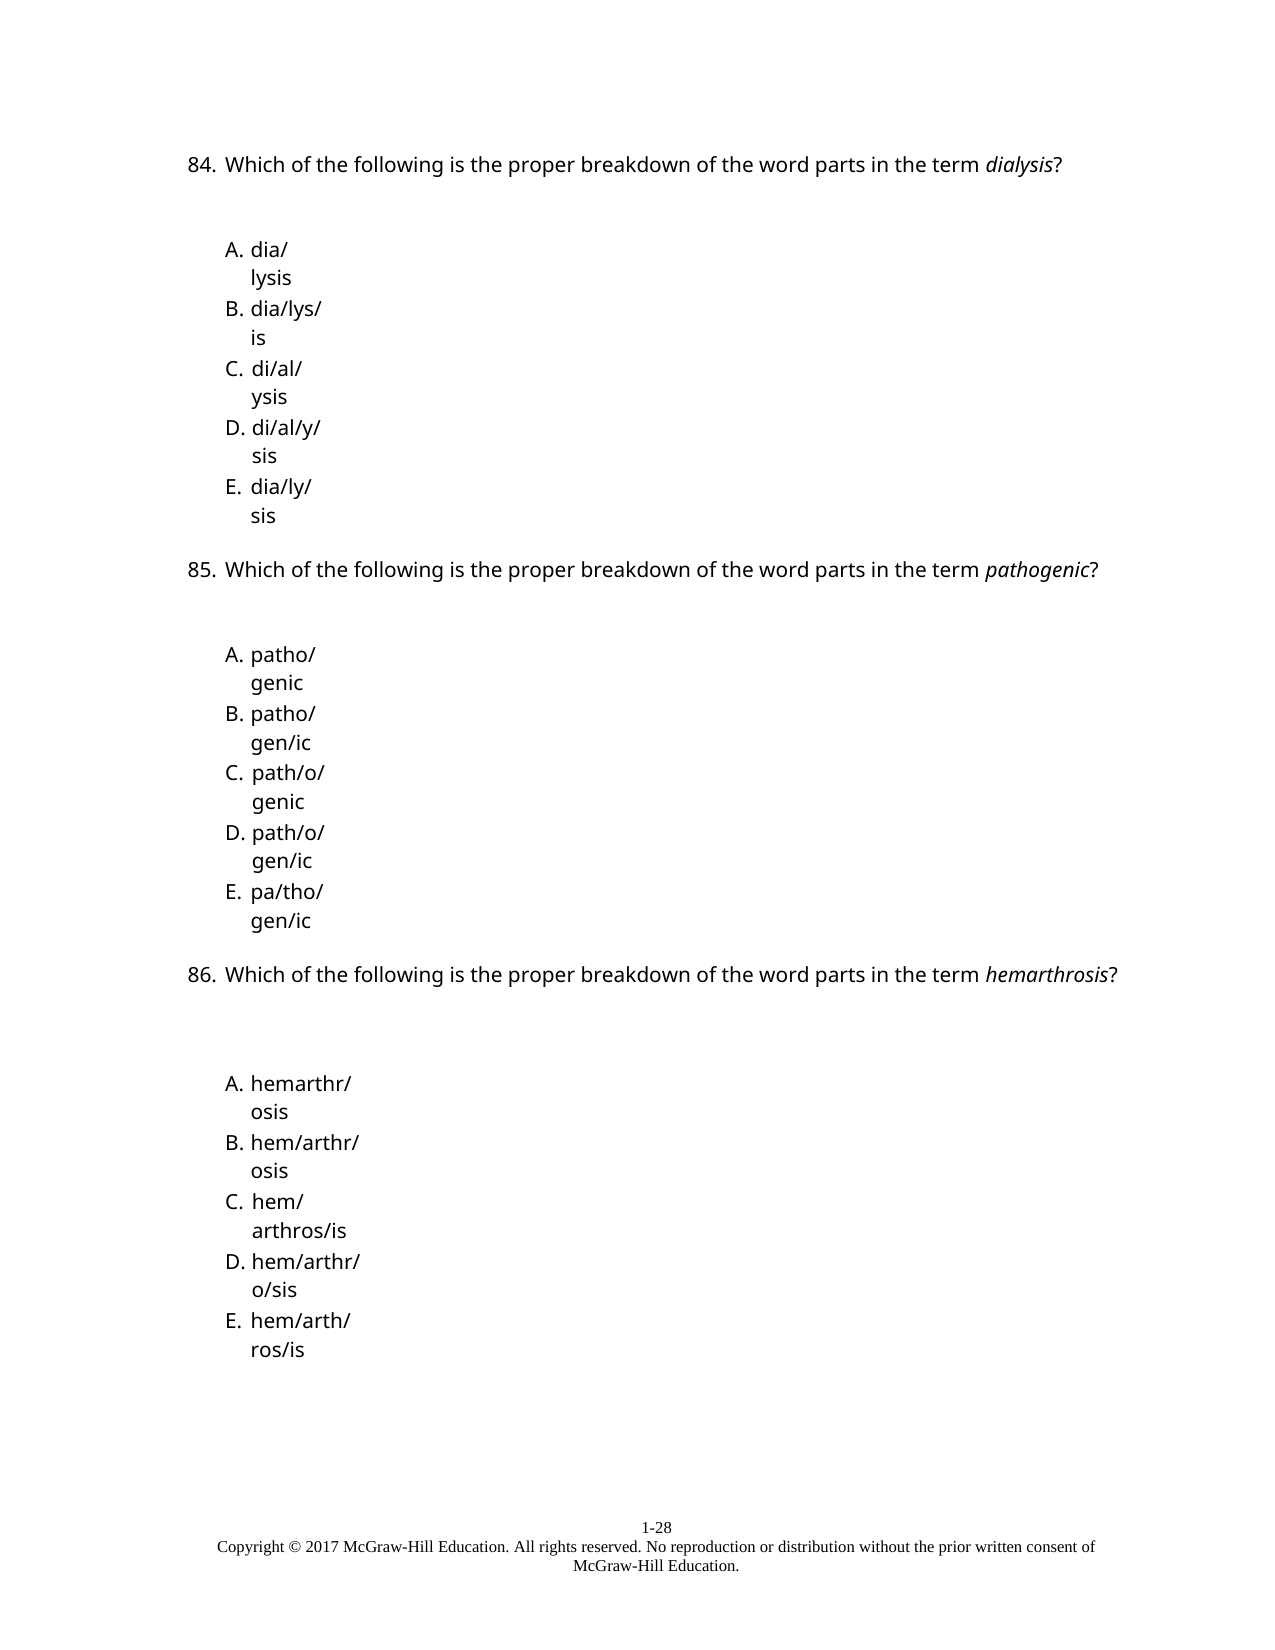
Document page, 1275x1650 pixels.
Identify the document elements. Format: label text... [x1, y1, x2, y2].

table_header Which of the following is the proper breakdown of the word parts in the term dialysis? [225, 150, 1125, 529]
table_header 84. [188, 150, 225, 529]
table_header Which of the following is the proper breakdown of the word parts in the term hemarthrosis? [225, 960, 1125, 1363]
table_header 86. [188, 960, 225, 1363]
table_header 85. [188, 555, 225, 934]
table_header Which of the following is the proper breakdown of the word parts in the term pathogenic? [225, 555, 1125, 934]
